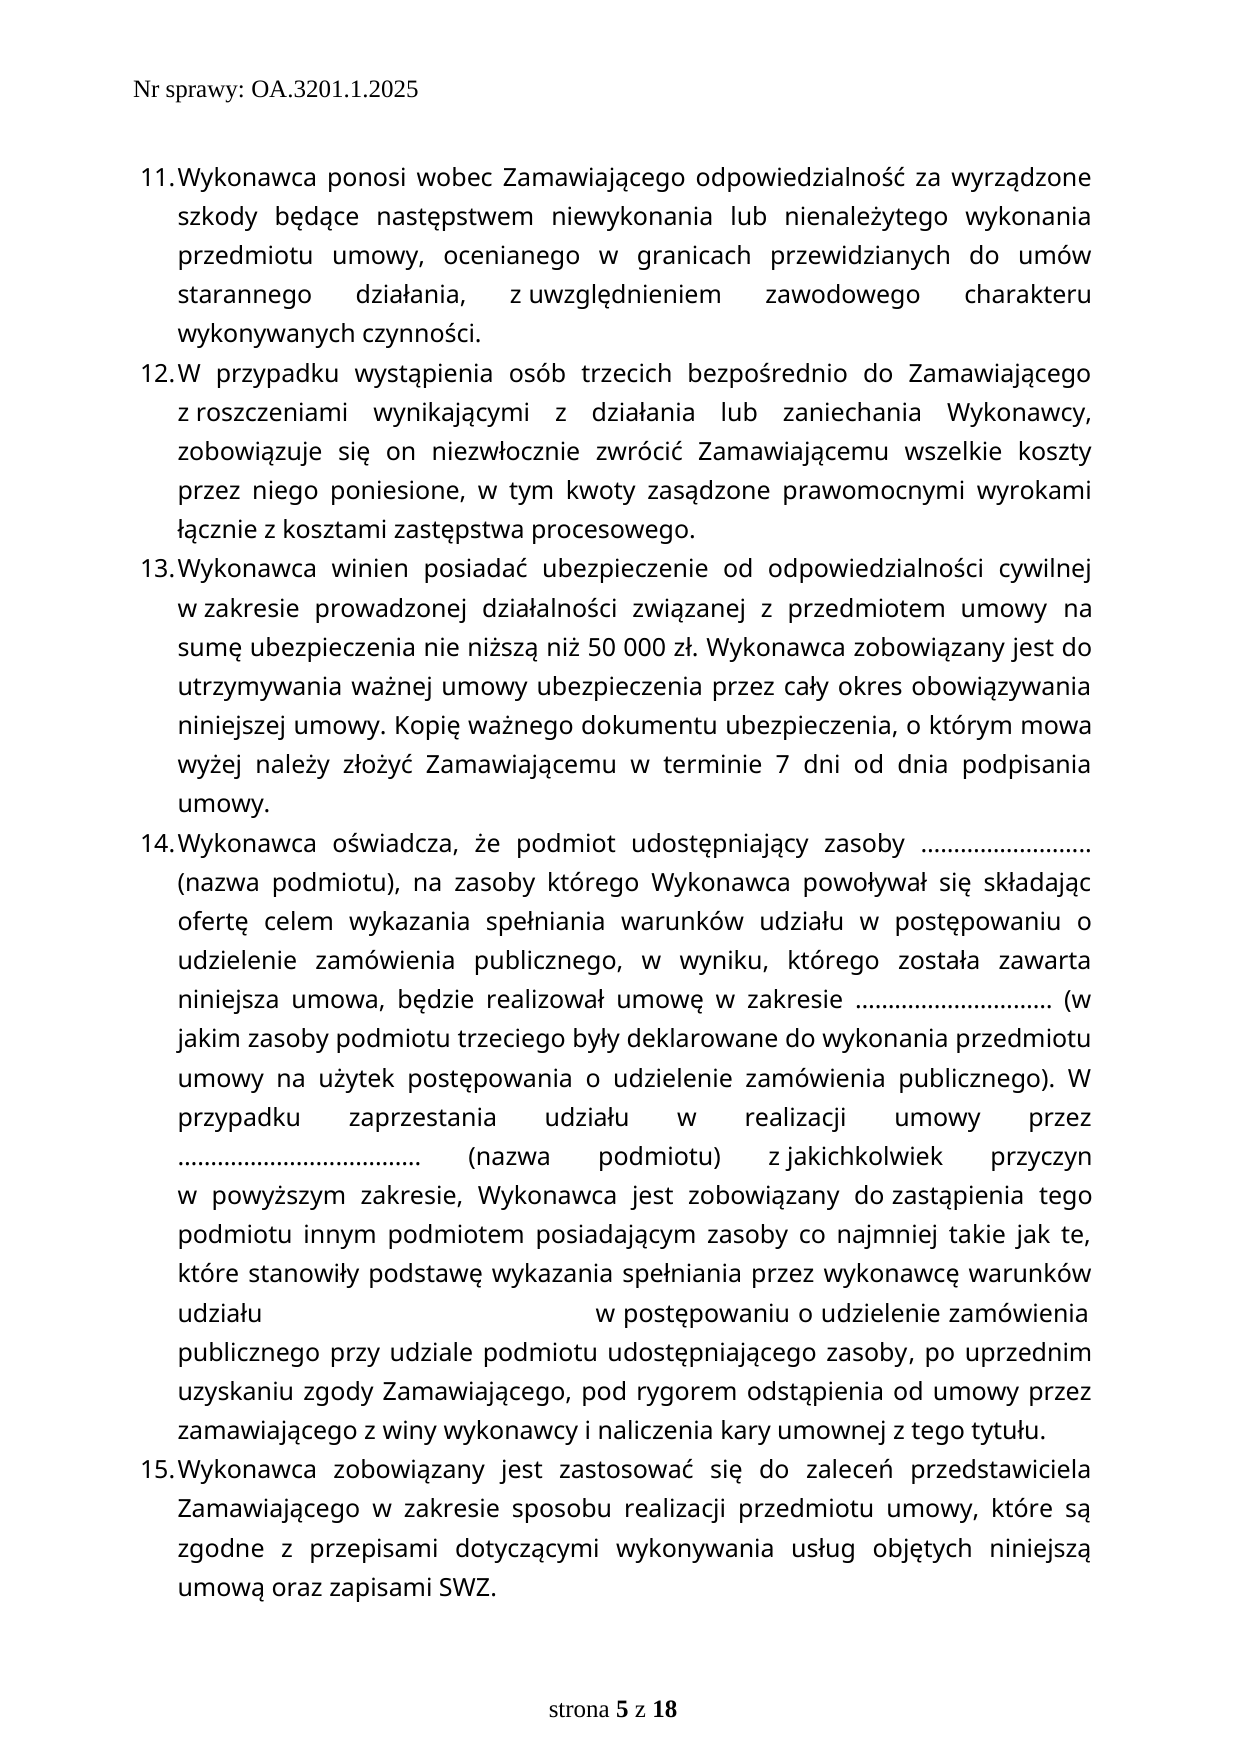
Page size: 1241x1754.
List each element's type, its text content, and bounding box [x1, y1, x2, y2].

list Wykonawca oświadcza, że podmiot udostępniający zasoby …………………….. (nazwa podmiotu), na zasoby którego Wykonawca powoływał się składając ofertę celem wykazania spełniania warunków udziału w postępowaniu o udzielenie zamówienia publicznego, w wyniku, którego została zawarta niniejsza umowa, będzie realizował umowę w zakresie ………………………… (w jakim zasoby podmiotu trzeciego były deklarowane do wykonania przedmiotu umowy na użytek postępowania o udzielenie zamówienia publicznego). W przypadku zaprzestania udziału w realizacji umowy przez ………………………………. (nazwa podmiotu) z jakichkolwiek przyczyn w powyższym zakresie, Wykonawca jest zobowiązany do zastąpienia tego podmiotu innym podmiotem posiadającym zasoby co najmniej takie jak te, które stanowiły podstawę wykazania spełniania przez wykonawcę warunków udziału w postępowaniu o udzielenie zamówienia publicznego przy udziale podmiotu udostępniającego zasoby, po uprzednim uzyskaniu zgody Zamawiającego, pod rygorem odstąpienia od umowy przez zamawiającego z winy wykonawcy i naliczenia kary umownej z tego tytułu. [140, 825, 1092, 1447]
list W przypadku wystąpienia osób trzecich bezpośrednio do Zamawiającego z roszczeniami wynikającymi z działania lub zaniechania Wykonawcy, zobowiązuje się on niezwłocznie zwrócić Zamawiającemu wszelkie koszty przez niego poniesione, w tym kwoty zasądzone prawomocnymi wyrokami łącznie z kosztami zastępstwa procesowego. [140, 355, 1092, 546]
list Wykonawca winien posiadać ubezpieczenie od odpowiedzialności cywilnej w zakresie prowadzonej działalności związanej z przedmiotem umowy na sumę ubezpieczenia nie niższą niż 50 000 zł. Wykonawca zobowiązany jest do utrzymywania ważnej umowy ubezpieczenia przez cały okres obowiązywania niniejszej umowy. Kopię ważnego dokumentu ubezpieczenia, o którym mowa wyżej należy złożyć Zamawiającemu w terminie 7 dni od dnia podpisania umowy. [140, 551, 1092, 820]
list Wykonawca zobowiązany jest zastosować się do zaleceń przedstawiciela Zamawiającego w zakresie sposobu realizacji przedmiotu umowy, które są zgodne z przepisami dotyczącymi wykonywania usług objętych niniejszą umową oraz zapisami SWZ. [140, 1452, 1092, 1603]
list Wykonawca ponosi wobec Zamawiającego odpowiedzialność za wyrządzone szkody będące następstwem niewykonania lub nienależytego wykonania przedmiotu umowy, ocenianego w granicach przewidzianych do umów starannego działania, z uwzględnieniem zawodowego charakteru wykonywanych czynności. [140, 159, 1092, 350]
